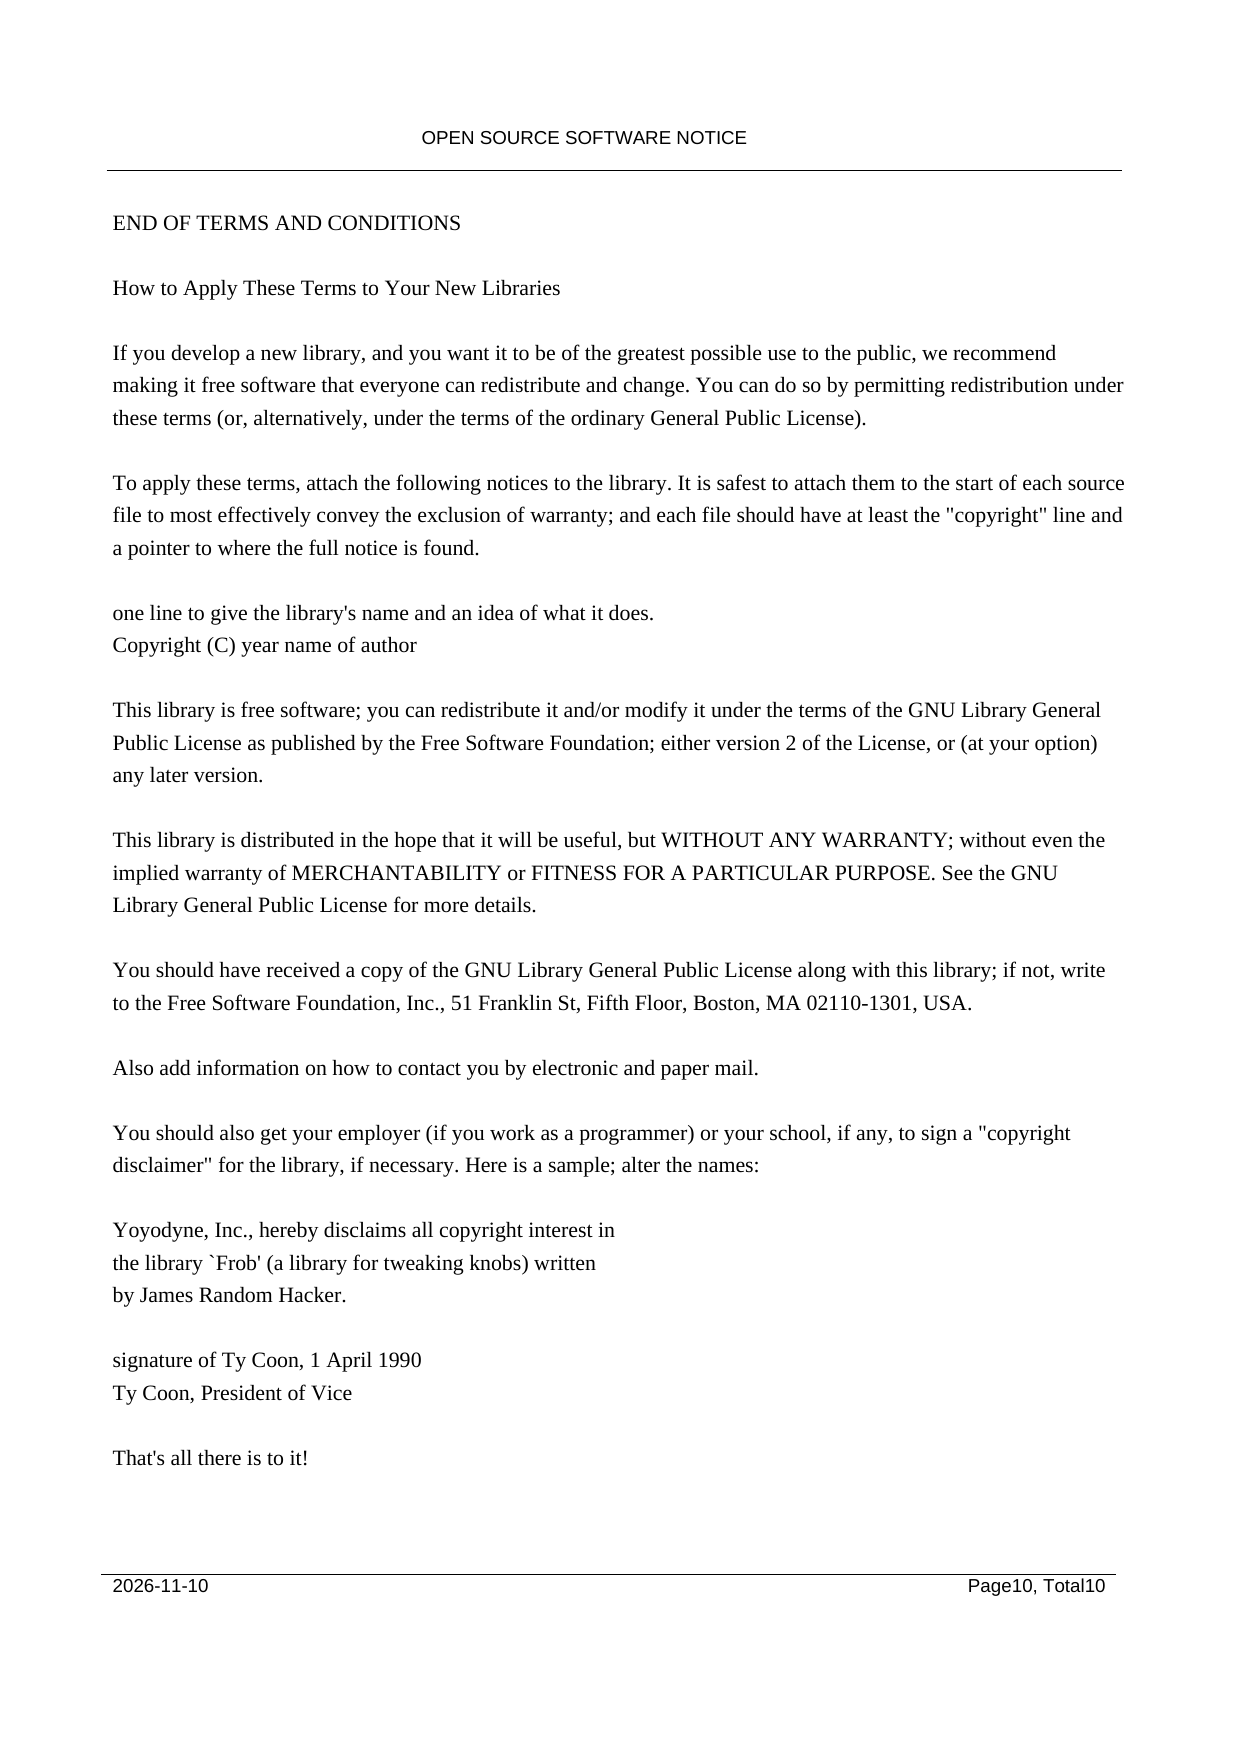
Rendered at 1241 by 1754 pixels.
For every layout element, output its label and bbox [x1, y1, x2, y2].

text [112, 206, 1128, 1474]
